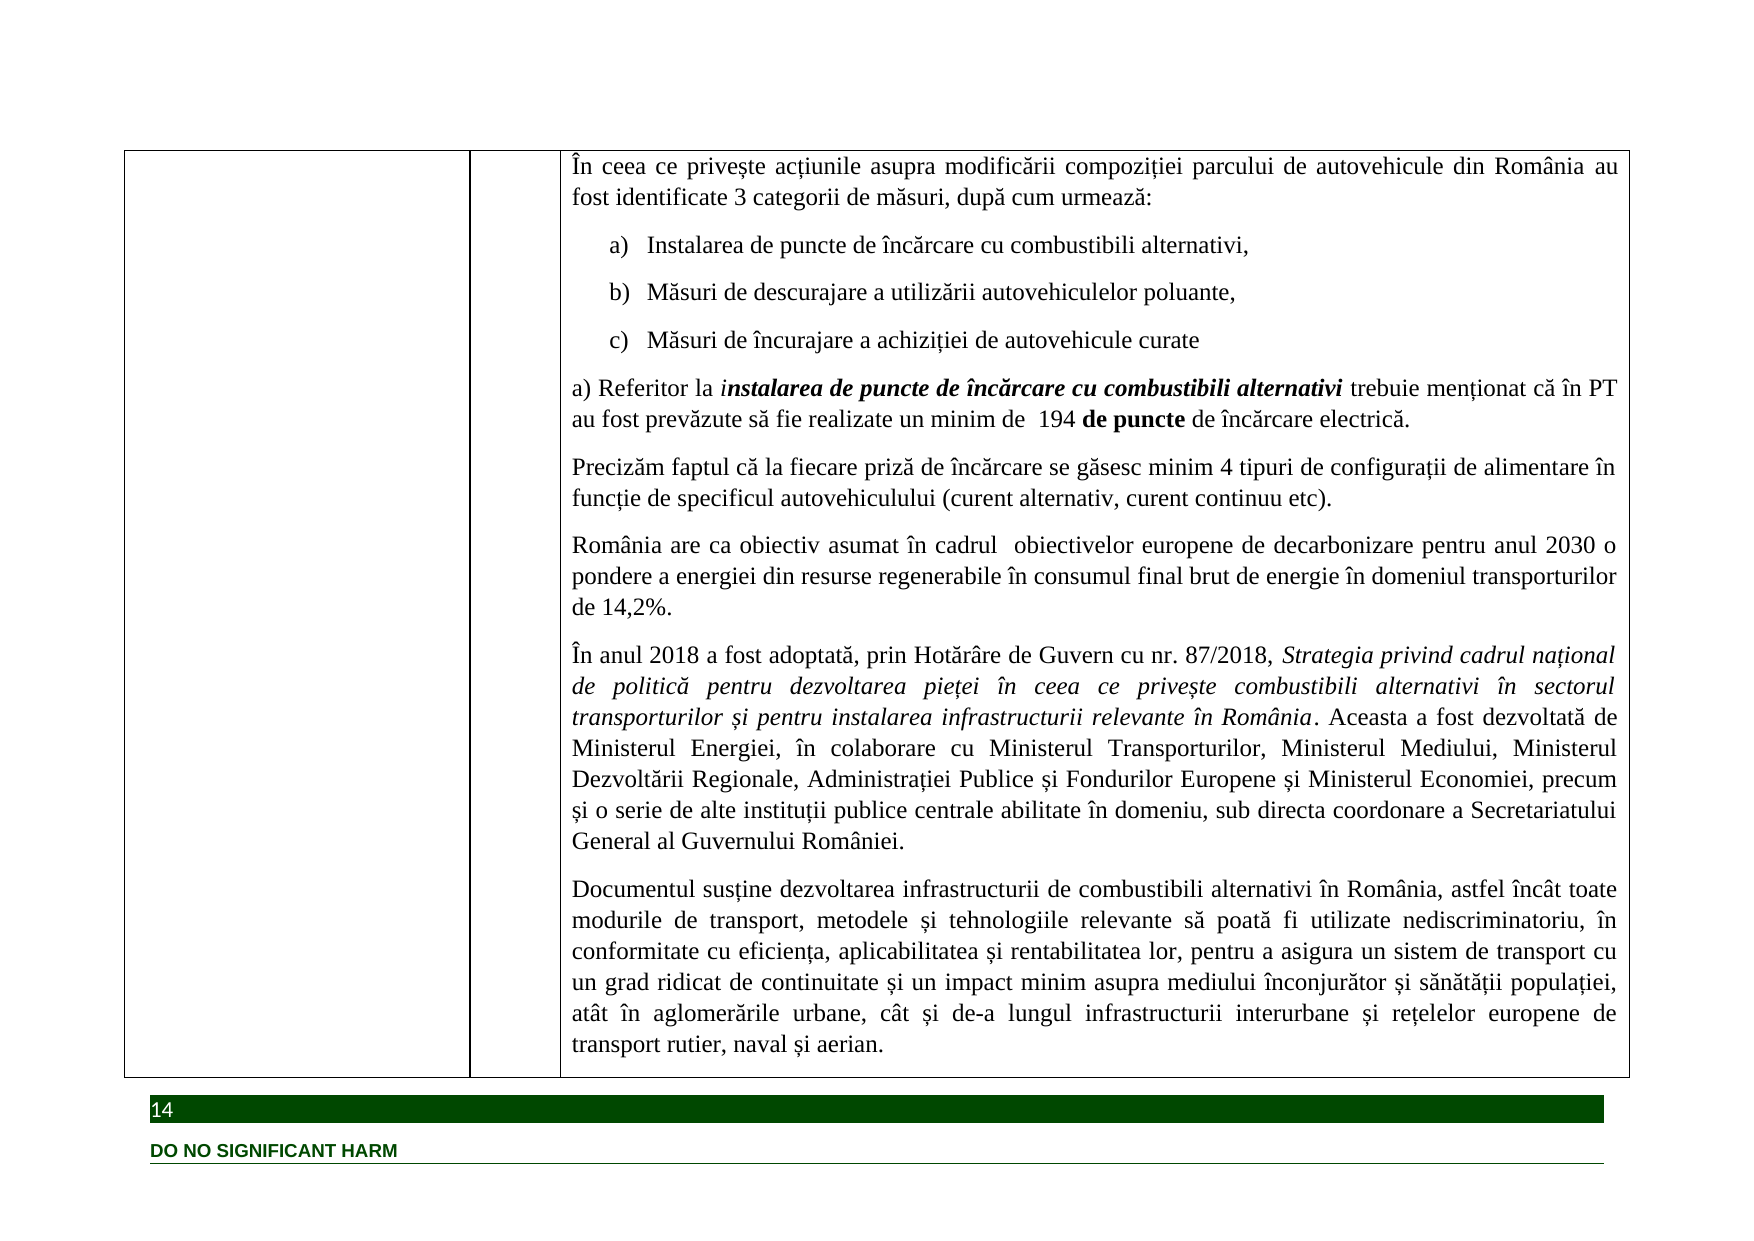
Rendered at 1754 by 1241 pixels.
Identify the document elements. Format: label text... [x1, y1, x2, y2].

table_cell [125, 151, 469, 1077]
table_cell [561, 151, 1629, 1077]
table_cell X [471, 151, 560, 1077]
